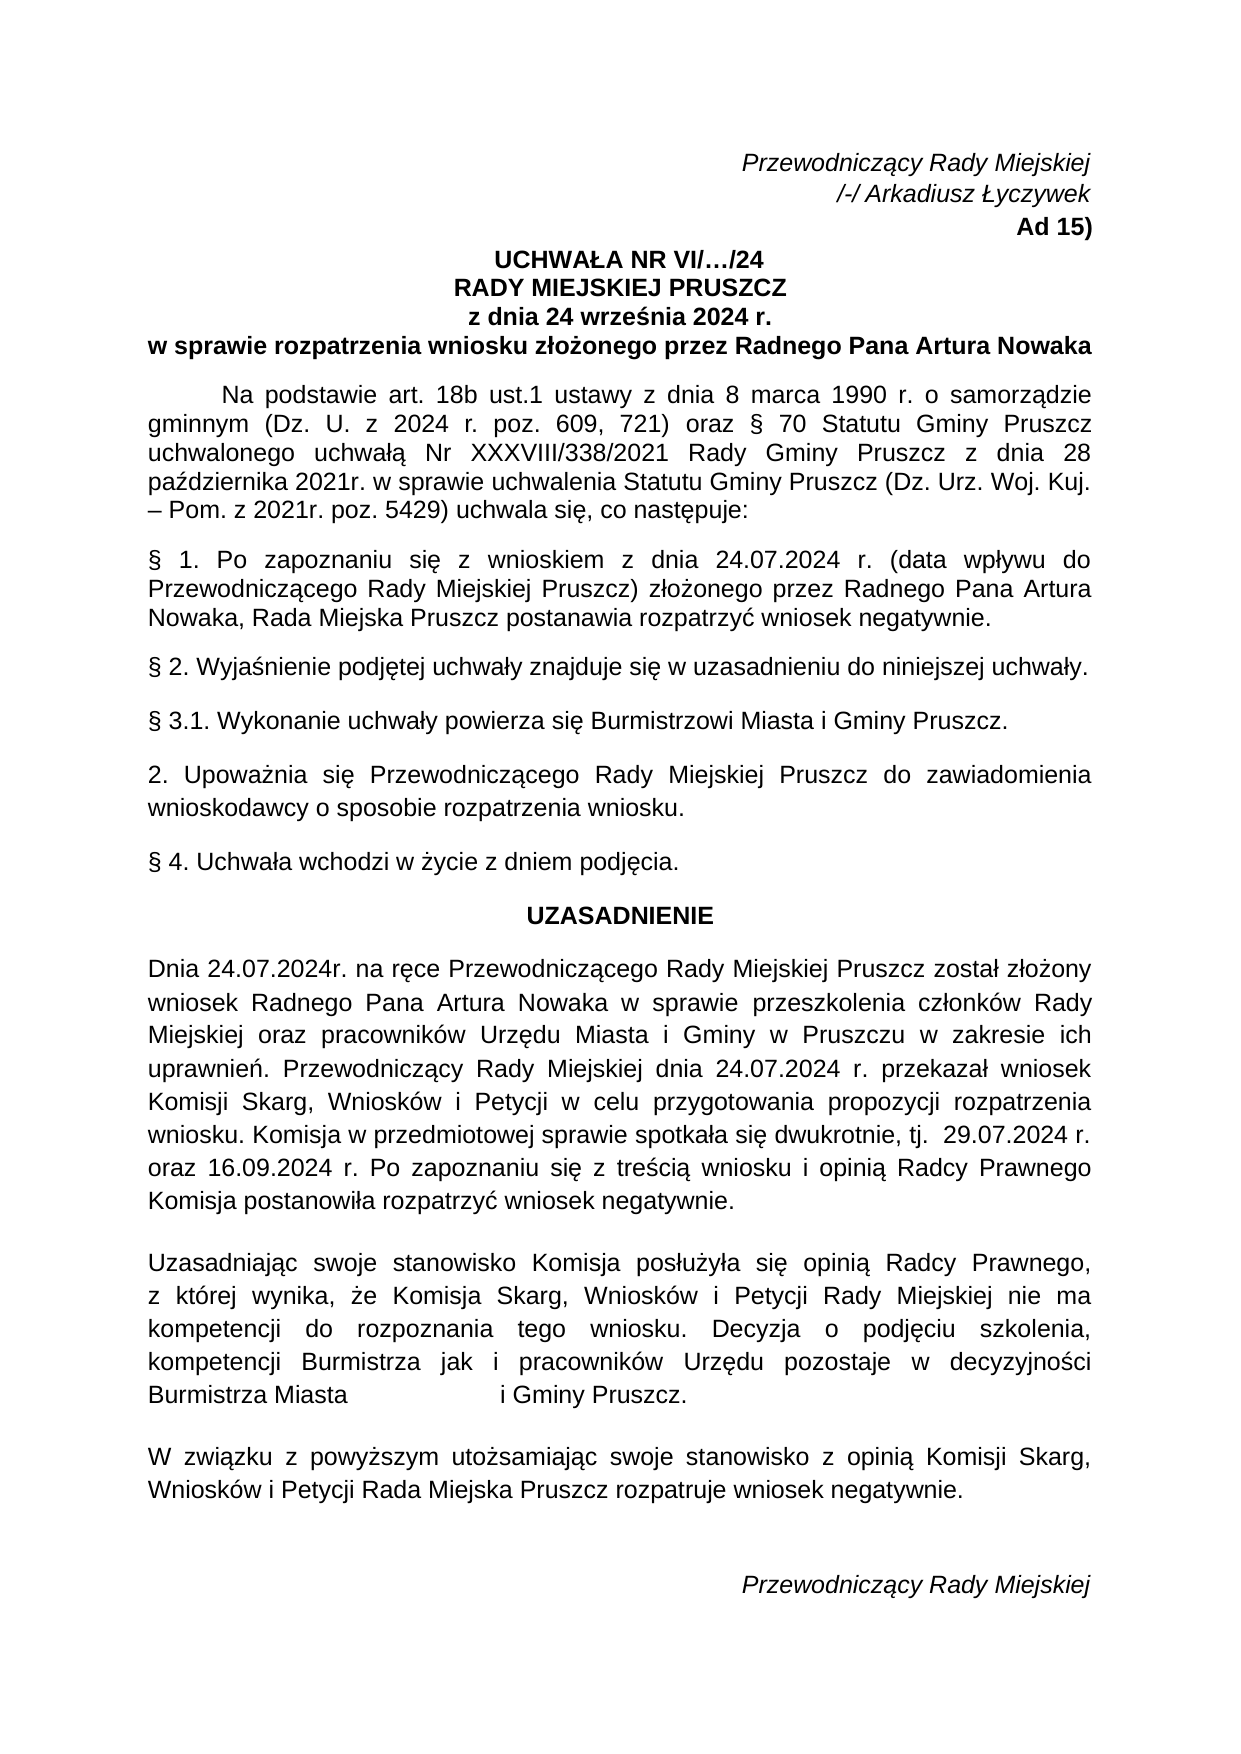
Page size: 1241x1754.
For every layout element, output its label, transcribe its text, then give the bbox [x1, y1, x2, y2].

text Na podstawie art. 18b ust.1 ustawy z dnia 8 marca 1990 r. o samorządzie gminnym (Dz. U. z 2024 r. poz. 609, 721) oraz § 70 Statutu Gminy Pruszcz uchwalonego uchwałą Nr XXXVIII/338/2021 Rady Gminy Pruszcz z dnia 28 października 2021r. w sprawie uchwalenia Statutu Gminy Pruszcz (Dz. Urz. Woj. Kuj. – Pom. z 2021r. poz. 5429) uchwala się, co następuje: [148, 381, 1093, 524]
text Przewodniczący Rady Miejskiej [148, 1570, 1093, 1599]
text § 1. Po zapoznaniu się z wnioskiem z dnia 24.07.2024 r. (data wpływu do Przewodniczącego Rady Miejskiej Pruszcz) złożonego przez Radnego Pana Artura Nowaka, Rada Miejska Pruszcz postanawia rozpatrzyć wniosek negatywnie. [148, 545, 1093, 631]
text UCHWAŁA NR VI/…/24 [148, 245, 1093, 273]
text w sprawie rozpatrzenia wniosku złożonego przez Radnego Pana Artura Nowaka [148, 331, 1093, 360]
text Ad 15) [148, 212, 1093, 240]
text § 3.1. Wykonanie uchwały powierza się Burmistrzowi Miasta i Gminy Pruszcz. [148, 706, 1093, 735]
text /-/ Arkadiusz Łyczywek [148, 179, 1093, 207]
text RADY MIEJSKIEJ PRUSZCZ [148, 273, 1093, 302]
text Przewodniczący Rady Miejskiej [148, 148, 1093, 176]
text W związku z powyższym utożsamiając swoje stanowisko z opinią Komisji Skarg, Wniosków i Petycji Rada Miejska Pruszcz rozpatruje wniosek negatywnie. [148, 1442, 1093, 1504]
text UZASADNIENIE [148, 901, 1093, 929]
text Dnia 24.07.2024r. na ręce Przewodniczącego Rady Miejskiej Pruszcz został złożony wniosek Radnego Pana Artura Nowaka w sprawie przeszkolenia członków Rady Miejskiej oraz pracowników Urzędu Miasta i Gminy w Pruszczu w zakresie ich uprawnień. Przewodniczący Rady Miejskiej dnia 24.07.2024 r. przekazał wniosek Komisji Skarg, Wniosków i Petycji w celu przygotowania propozycji rozpatrzenia wniosku. Komisja w przedmiotowej sprawie spotkała się dwukrotnie, tj. 29.07.2024 r. oraz 16.09.2024 r. Po zapoznaniu się z treścią wniosku i opinią Radcy Prawnego Komisja postanowiła rozpatrzyć wniosek negatywnie. [148, 954, 1093, 1214]
text Uzasadniając swoje stanowisko Komisja posłużyła się opinią Radcy Prawnego, z której wynika, że Komisja Skarg, Wniosków i Petycji Rady Miejskiej nie ma kompetencji do rozpoznania tego wniosku. Decyzja o podjęciu szkolenia, kompetencji Burmistrza jak i pracowników Urzędu pozostaje w decyzyjności Burmistrza Miasta i Gminy Pruszcz. [148, 1248, 1093, 1409]
text § 2. Wyjaśnienie podjętej uchwały znajduje się w uzasadnieniu do niniejszej uchwały. [148, 652, 1093, 681]
text 2. Upoważnia się Przewodniczącego Rady Miejskiej Pruszcz do zawiadomienia wnioskodawcy o sposobie rozpatrzenia wniosku. [148, 760, 1093, 822]
text § 4. Uchwała wchodzi w życie z dniem podjęcia. [148, 847, 1093, 876]
text z dnia 24 września 2024 r. [148, 302, 1093, 331]
